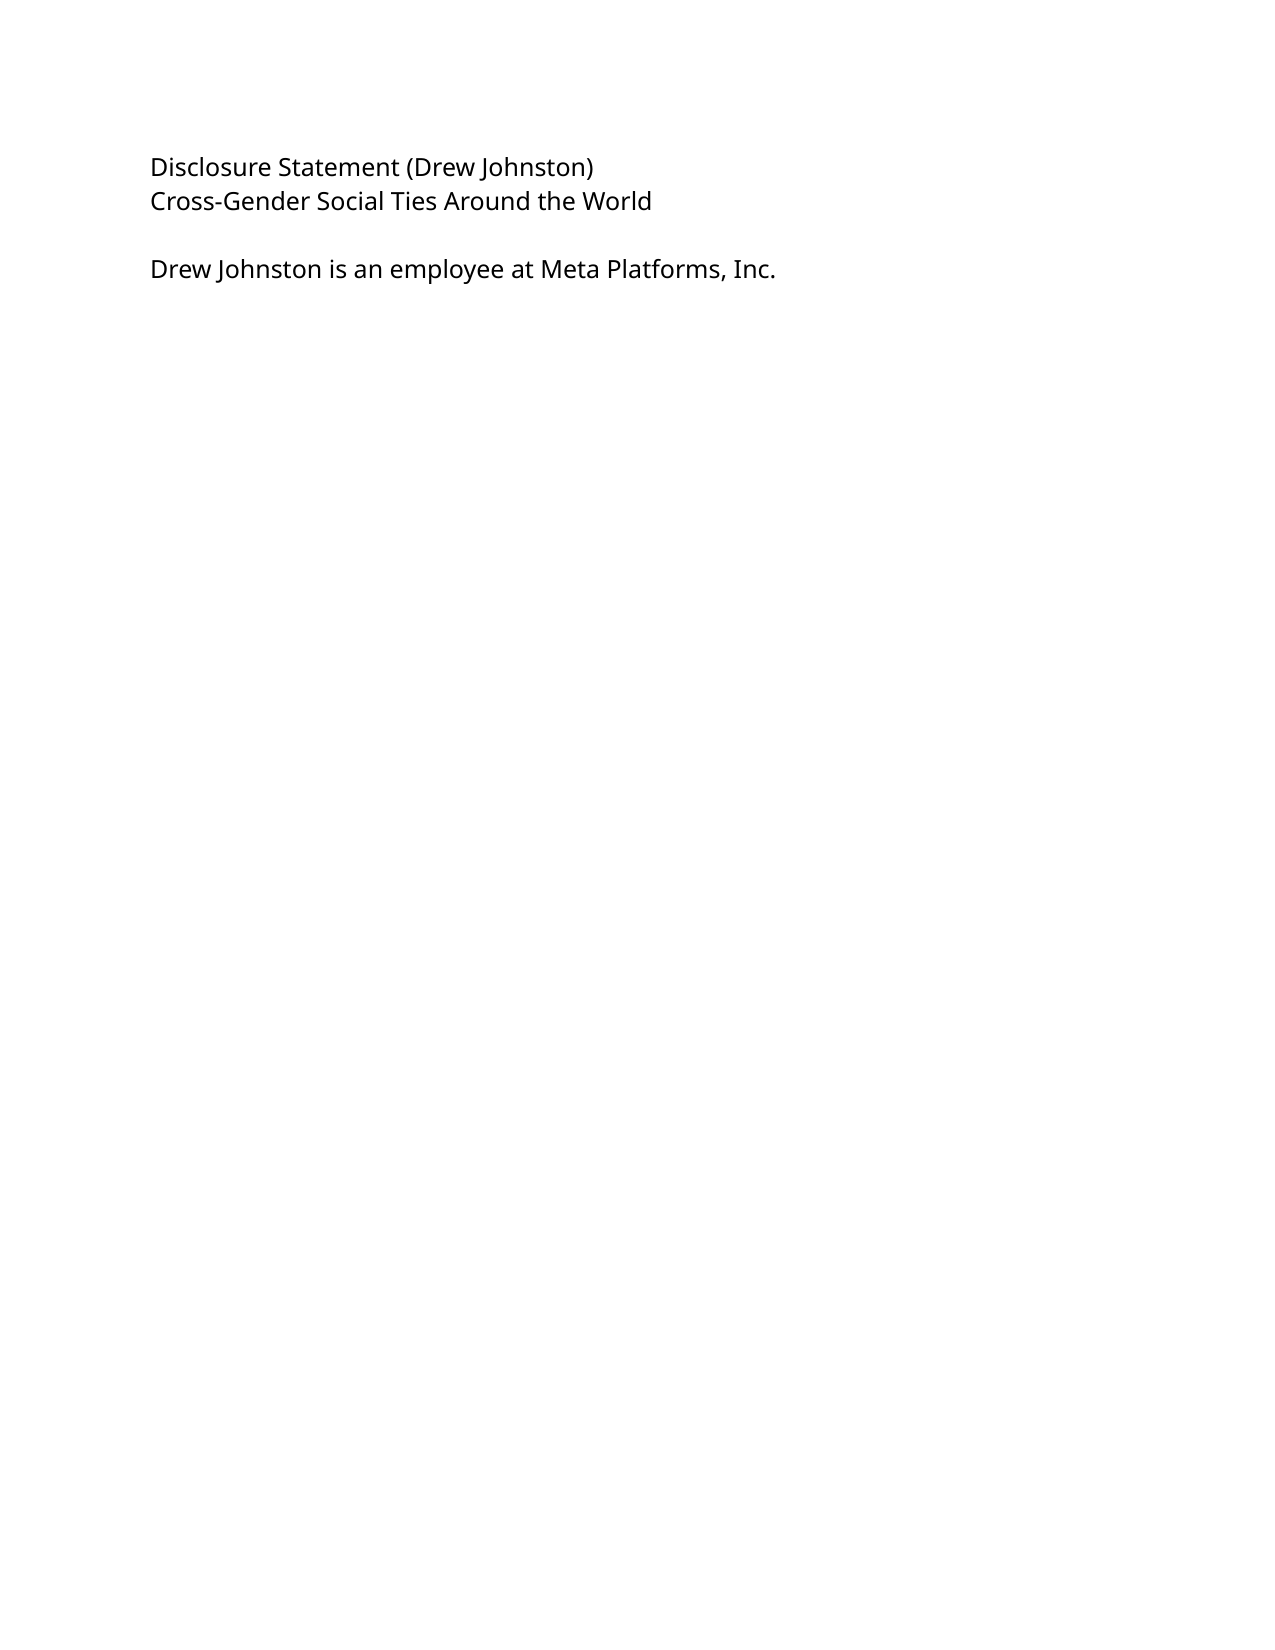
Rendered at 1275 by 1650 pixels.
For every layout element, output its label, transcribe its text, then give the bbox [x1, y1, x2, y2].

text Disclosure Statement (Drew Johnston) [150, 150, 1125, 184]
text Drew Johnston is an employee at Meta Platforms, Inc. [150, 252, 1125, 286]
text Cross-Gender Social Ties Around the World [150, 184, 1125, 218]
